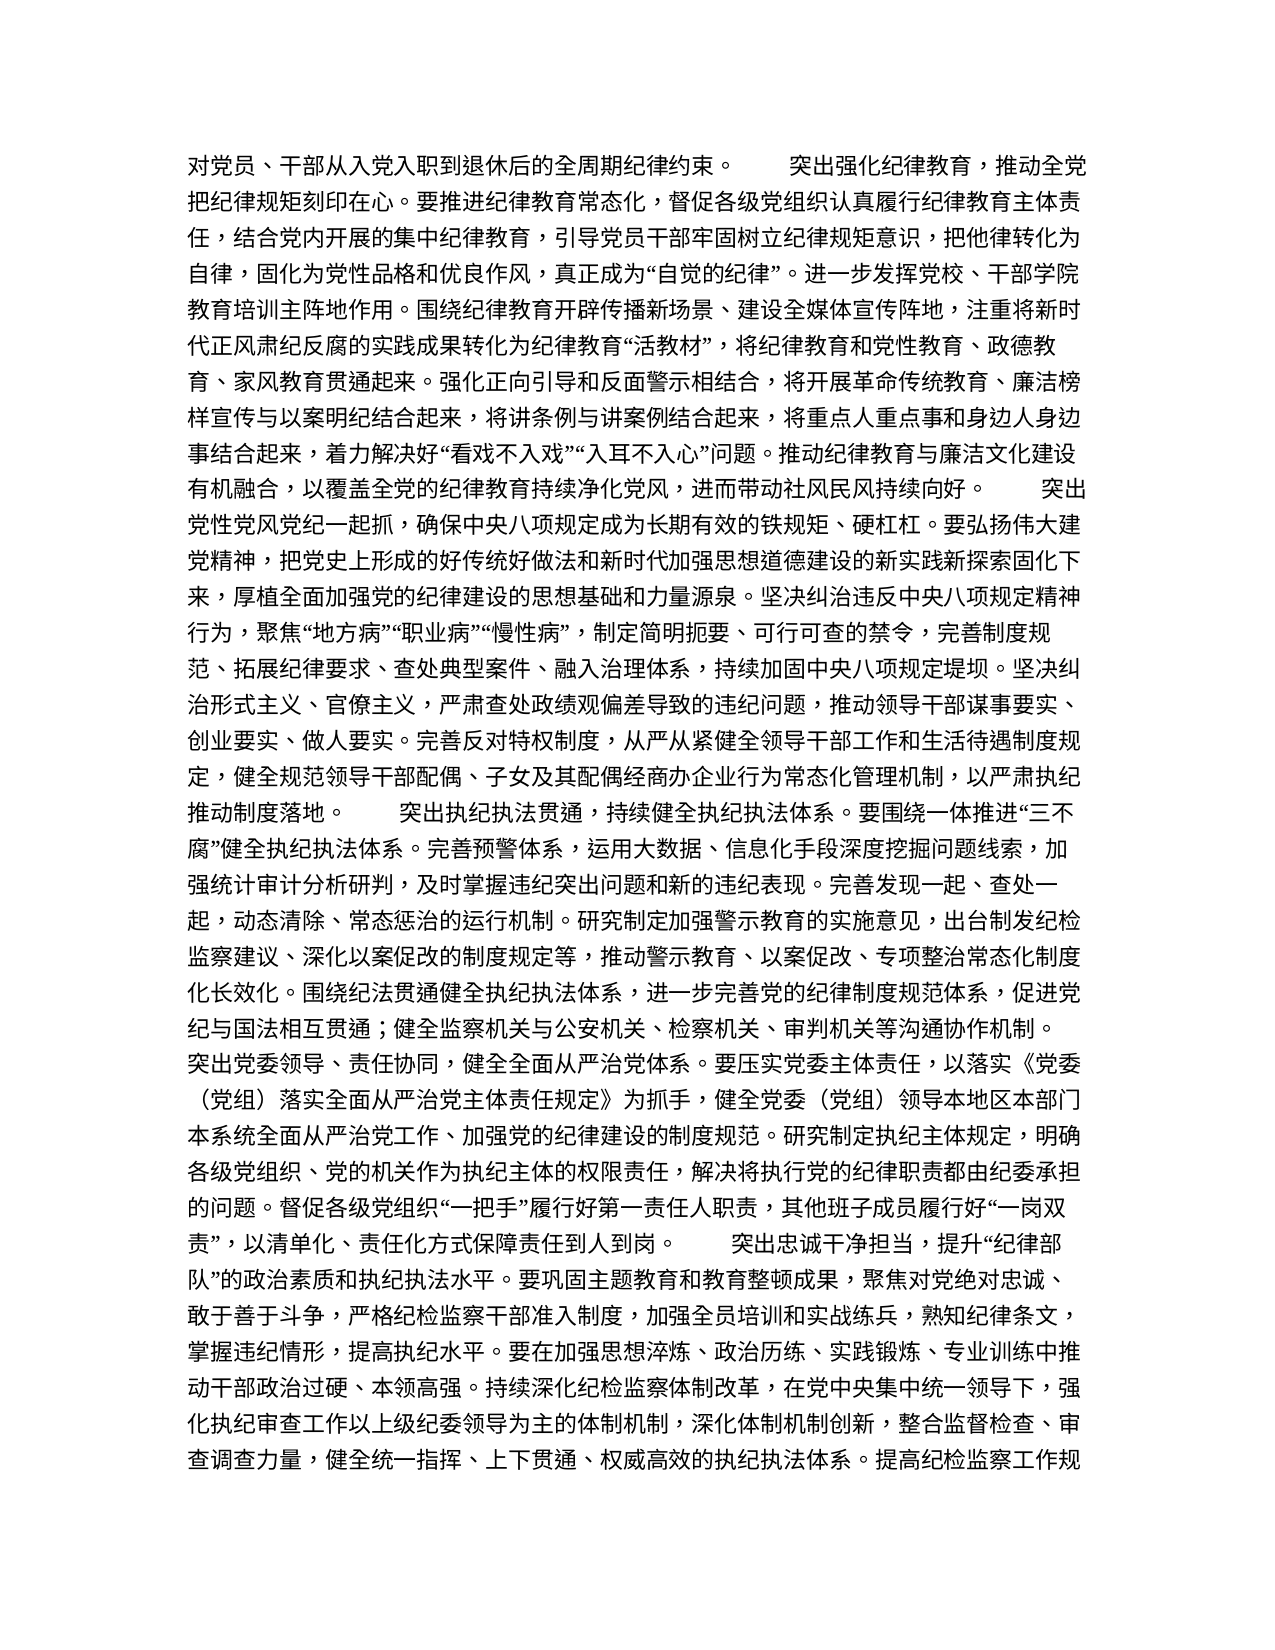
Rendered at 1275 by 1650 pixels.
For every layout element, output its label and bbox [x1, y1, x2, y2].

text [187, 150, 1087, 1475]
